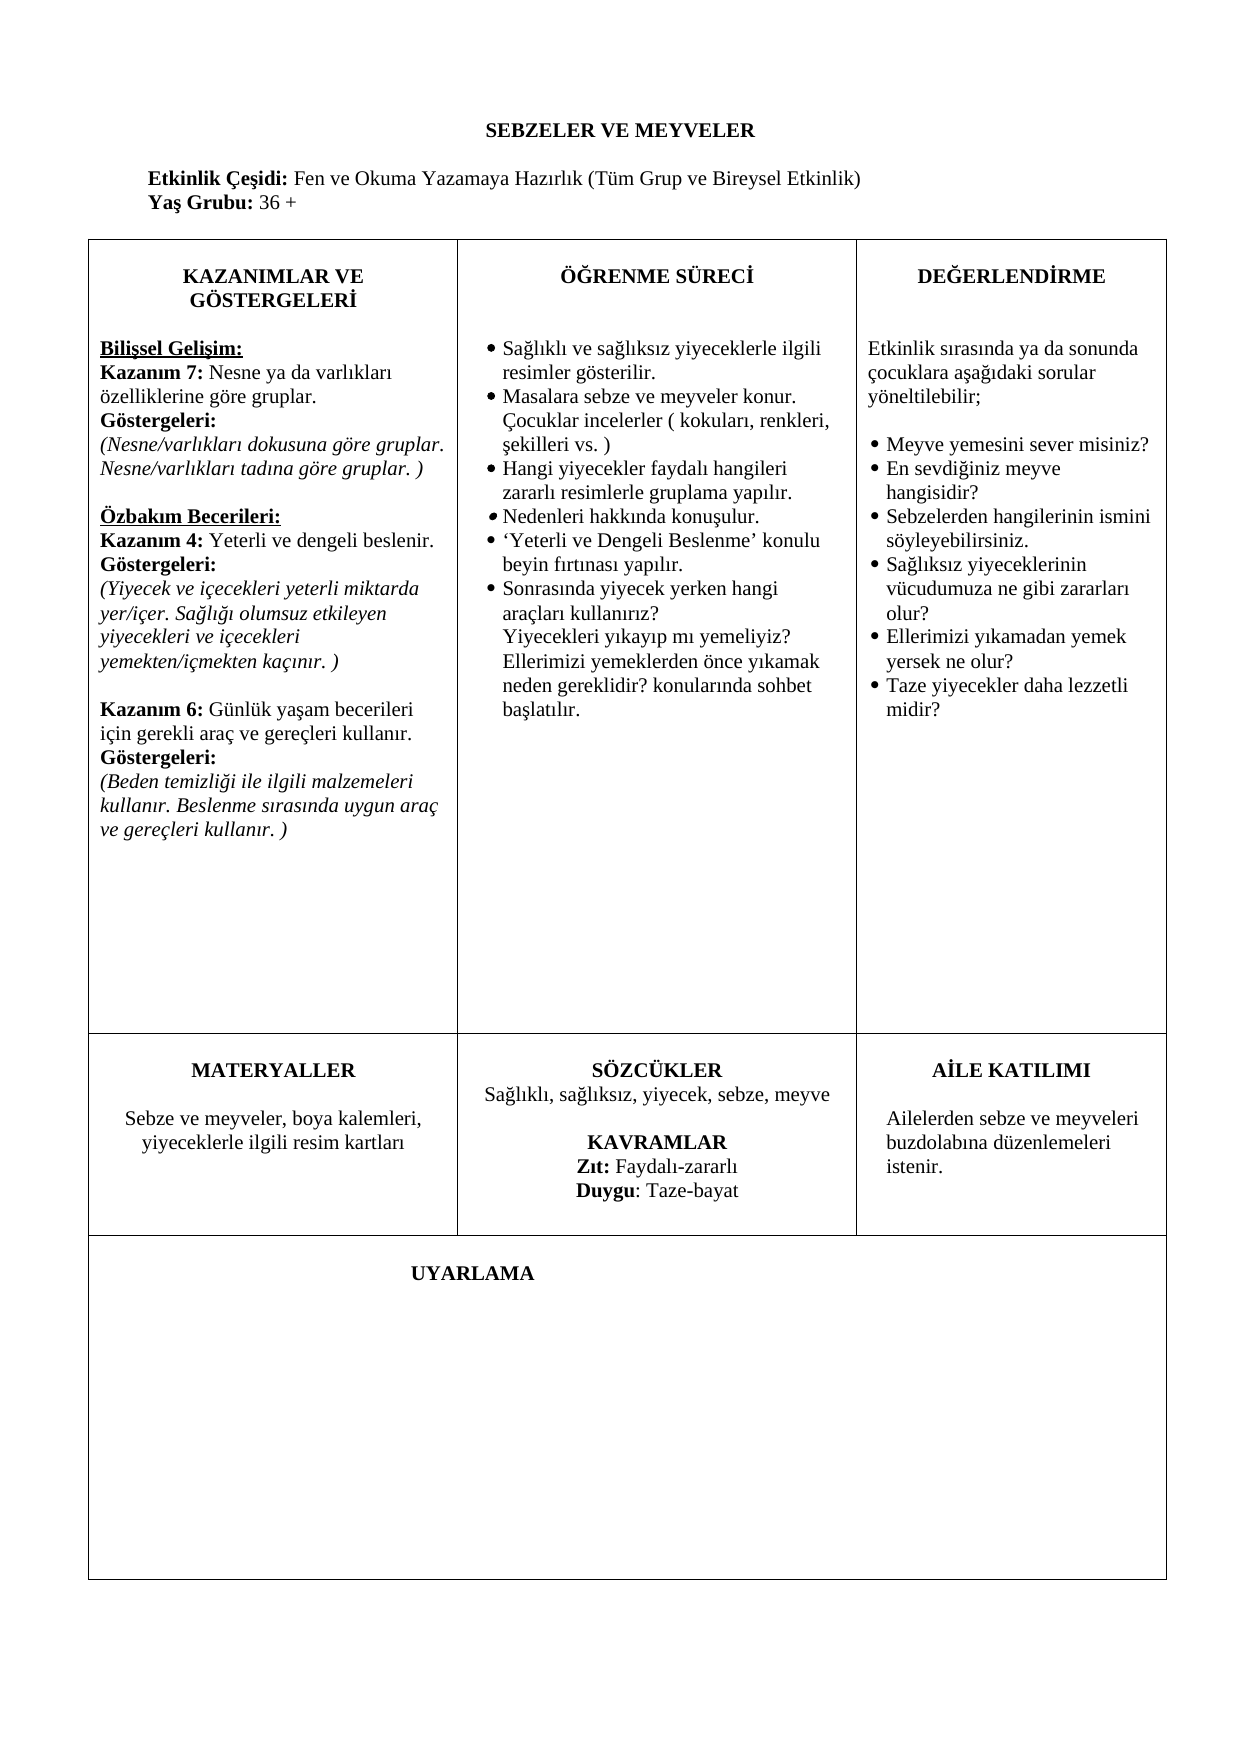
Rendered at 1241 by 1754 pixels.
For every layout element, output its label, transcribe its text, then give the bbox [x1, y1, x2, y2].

table_header ÖĞRENME SÜRECİ Sağlıklı ve sağlıksız yiyeceklerle ilgili resimler gösterilir. Masalara sebze ve meyveler konur. Çocuklar incelerler ( kokuları, renkleri, şekilleri vs. ) Hangi yiyecekler faydalı hangileri zararlı resimlerle gruplama yapılır. Nedenleri hakkında konuşulur. ‘Yeterli ve Dengeli Beslenme’ konulu beyin fırtınası yapılır. Sonrasında yiyecek yerken hangi araçları kullanırız? Yiyecekleri yıkayıp mı yemeliyiz? Ellerimizi yemeklerden önce yıkamak neden gereklidir? konularında sohbet başlatılır. [458, 240, 856, 1033]
table_cell SÖZCÜKLER Sağlıklı, sağlıksız, yiyecek, sebze, meyve KAVRAMLAR Zıt: Faydalı-zararlı Duygu: Taze-bayat [458, 1034, 856, 1235]
text SEBZELER VE MEYVELER [148, 118, 1092, 142]
table_header DEĞERLENDİRME Etkinlik sırasında ya da sonunda çocuklara aşağıdaki sorular yöneltilebilir; Meyve yemesini sever misiniz? En sevdiğiniz meyve hangisidir? Sebzelerden hangilerinin ismini söyleyebilirsiniz. Sağlıksız yiyeceklerinin vücudumuza ne gibi zararları olur? Ellerimizi yıkamadan yemek yersek ne olur? Taze yiyecekler daha lezzetli midir? [857, 240, 1166, 1033]
table_cell UYARLAMA [89, 1236, 856, 1578]
text Etkinlik Çeşidi: Fen ve Okuma Yazamaya Hazırlık (Tüm Grup ve Bireysel Etkinlik) [148, 166, 1092, 190]
text Yaş Grubu: 36 + [148, 190, 1092, 214]
table_cell AİLE KATILIMI Ailelerden sebze ve meyveleri buzdolabına düzenlemeleri istenir. [857, 1034, 1166, 1235]
table_header KAZANIMLAR VE GÖSTERGELERİ Bilişsel Gelişim: Kazanım 7: Nesne ya da varlıkları özelliklerine göre gruplar. Göstergeleri: (Nesne/varlıkları dokusuna göre gruplar. Nesne/varlıkları tadına göre gruplar. ) Özbakım Becerileri: Kazanım 4: Yeterli ve dengeli beslenir. Göstergeleri: (Yiyecek ve içecekleri yeterli miktarda yer/içer. Sağlığı olumsuz etkileyen yiyecekleri ve içecekleri yemekten/içmekten kaçınır. ) Kazanım 6: Günlük yaşam becerileri için gerekli araç ve gereçleri kullanır. Göstergeleri: (Beden temizliği ile ilgili malzemeleri kullanır. Beslenme sırasında uygun araç ve gereçleri kullanır. ) [89, 240, 457, 1033]
table_cell MATERYALLER Sebze ve meyveler, boya kalemleri, yiyeceklerle ilgili resim kartları [89, 1034, 457, 1235]
table_cell [856, 1236, 1166, 1578]
